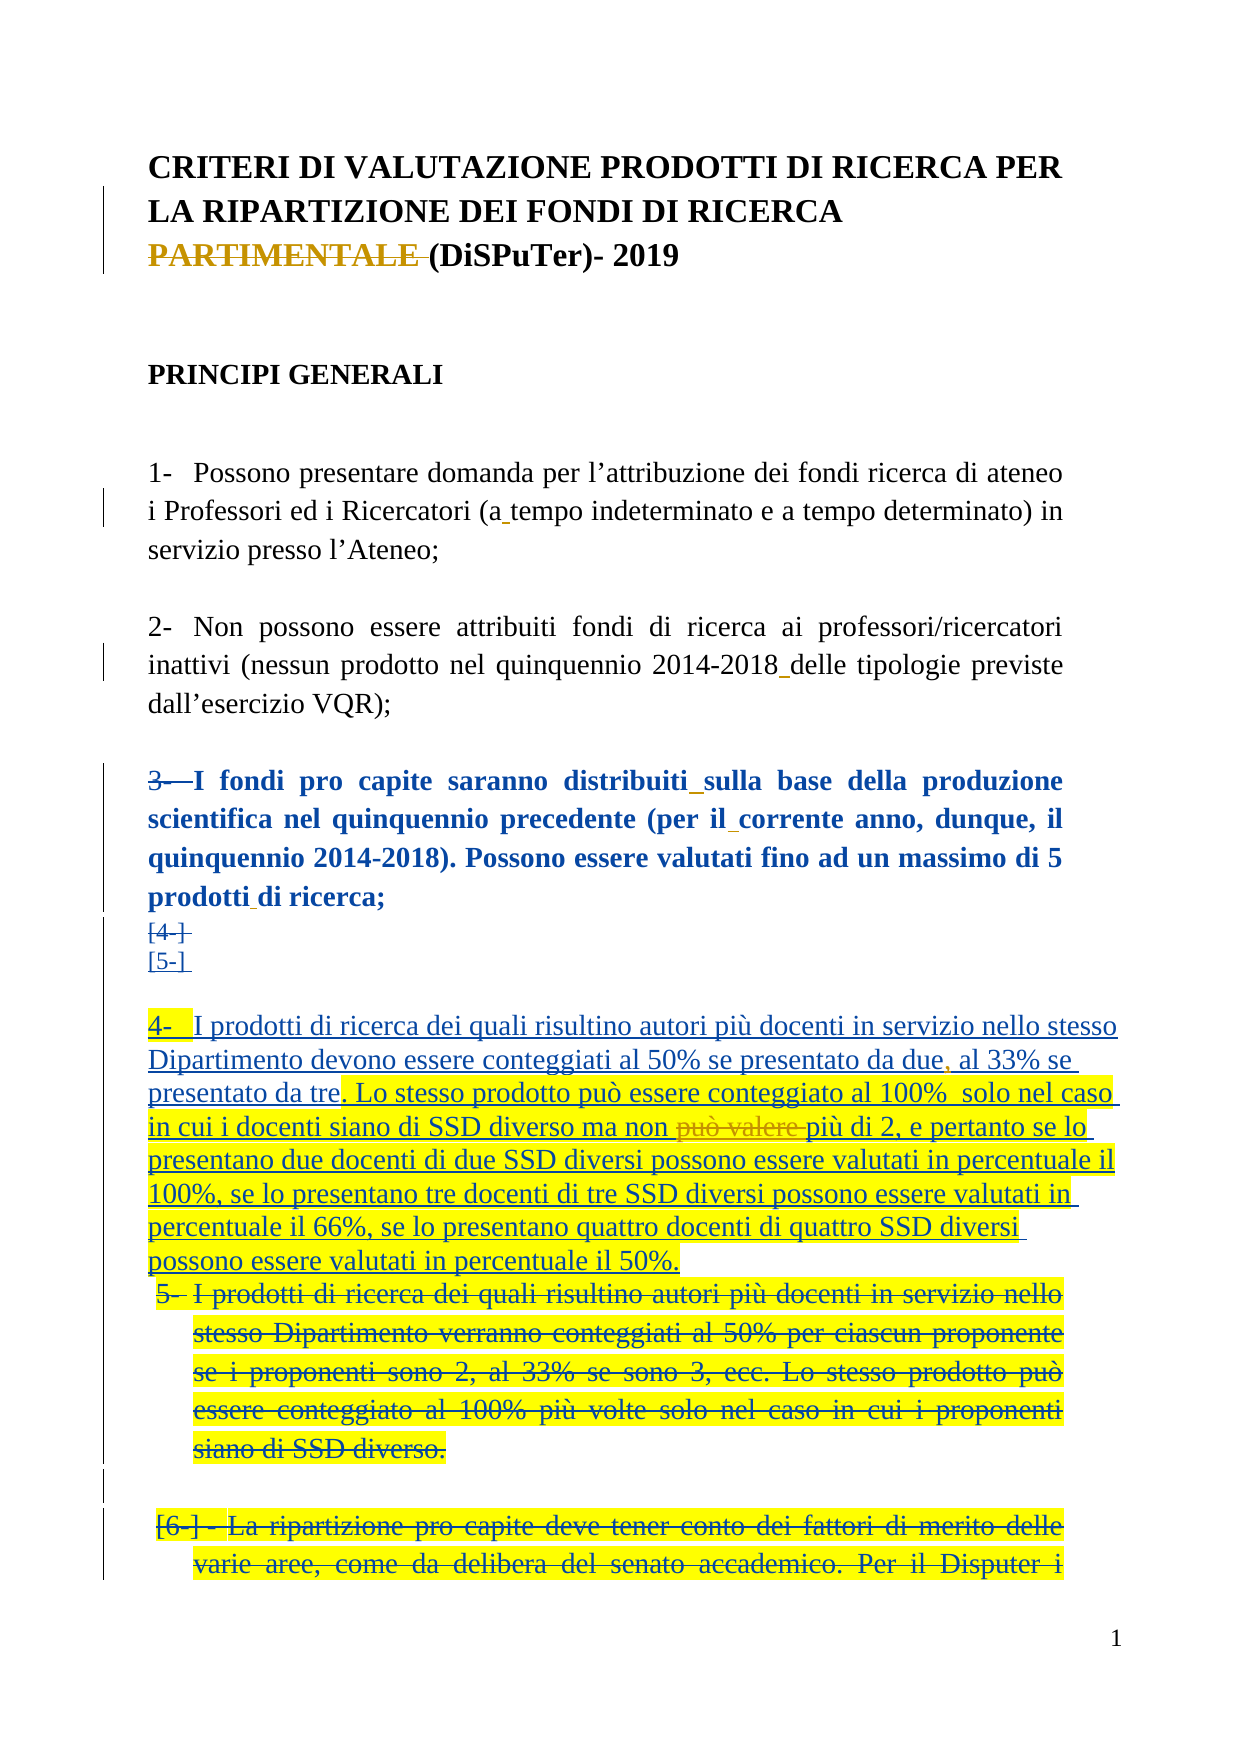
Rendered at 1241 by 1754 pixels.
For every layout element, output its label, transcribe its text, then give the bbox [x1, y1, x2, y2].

list I fondi pro capite saranno distribuitisulla base della produzione scientifica nel quinquennio precedente (per ilcorrente anno, dunque, il quinquennio 2014-2018). Possono essere valutati fino ad un massimo di 5 prodottidi ricerca; [148, 763, 1064, 912]
list Possono presentare domanda per l’attribuzione dei fondi ricerca di ateneo i Professori ed i Ricercatori (atempo indeterminato e a tempo determinato) in servizio presso l’Ateneo; [148, 455, 1064, 565]
text CRITERI DI VALUTAZIONE PRODOTTI DI RICERCA PER LA RIPARTIZIONE DEI FONDI DI RICERCA (DiSPuTer)- 2019 [148, 148, 1064, 274]
text PRINCIPI GENERALI [148, 357, 1064, 390]
list Non possono essere attribuiti fondi di ricerca ai professori/ricercatori inattivi (nessun prodotto nel quinquennio 2014-2018delle tipologie previste dall’esercizio VQR); [148, 609, 1064, 719]
